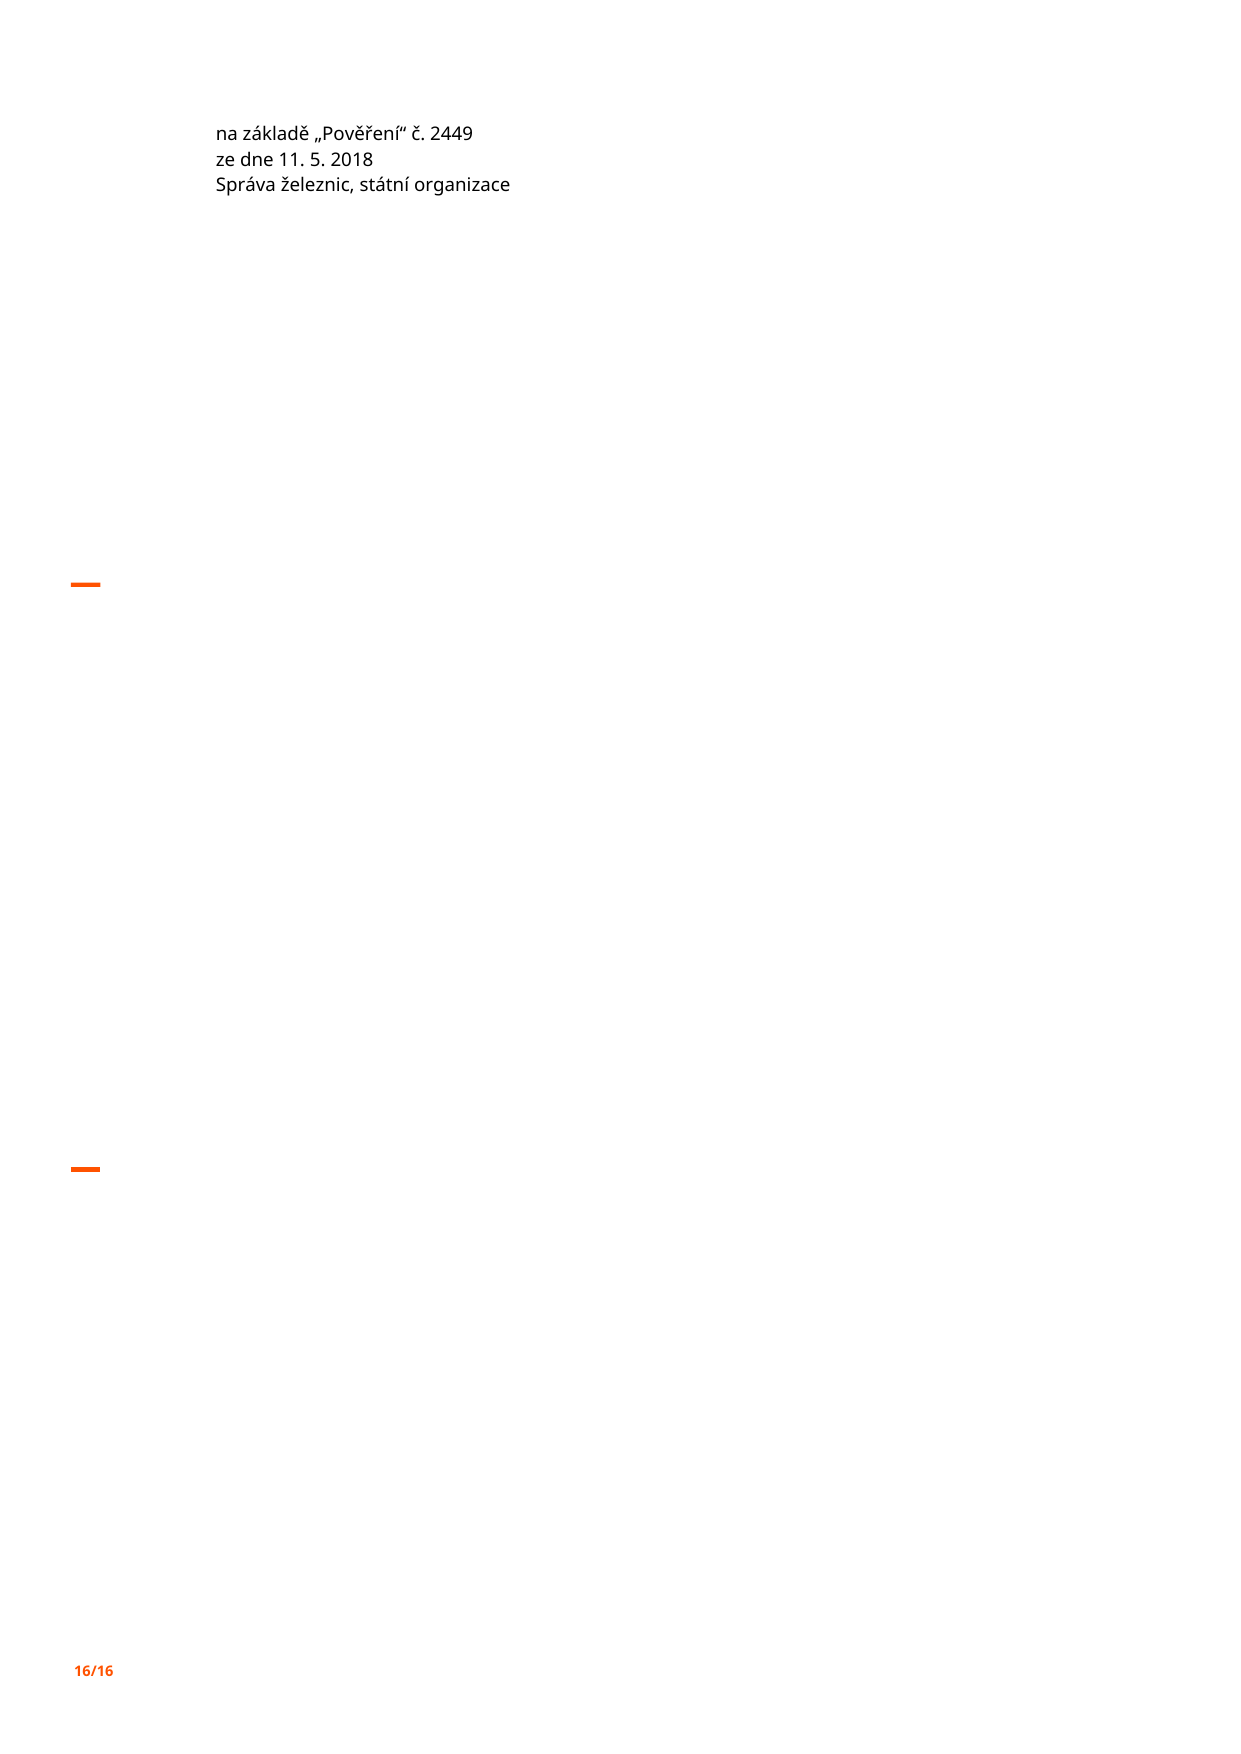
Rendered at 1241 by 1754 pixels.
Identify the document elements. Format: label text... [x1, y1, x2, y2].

text Správa železnic, státní organizace [216, 172, 1122, 197]
text na základě „Pověření“ č. 2449 [216, 121, 1122, 146]
text ze dne 11. 5. 2018 [216, 146, 1122, 172]
